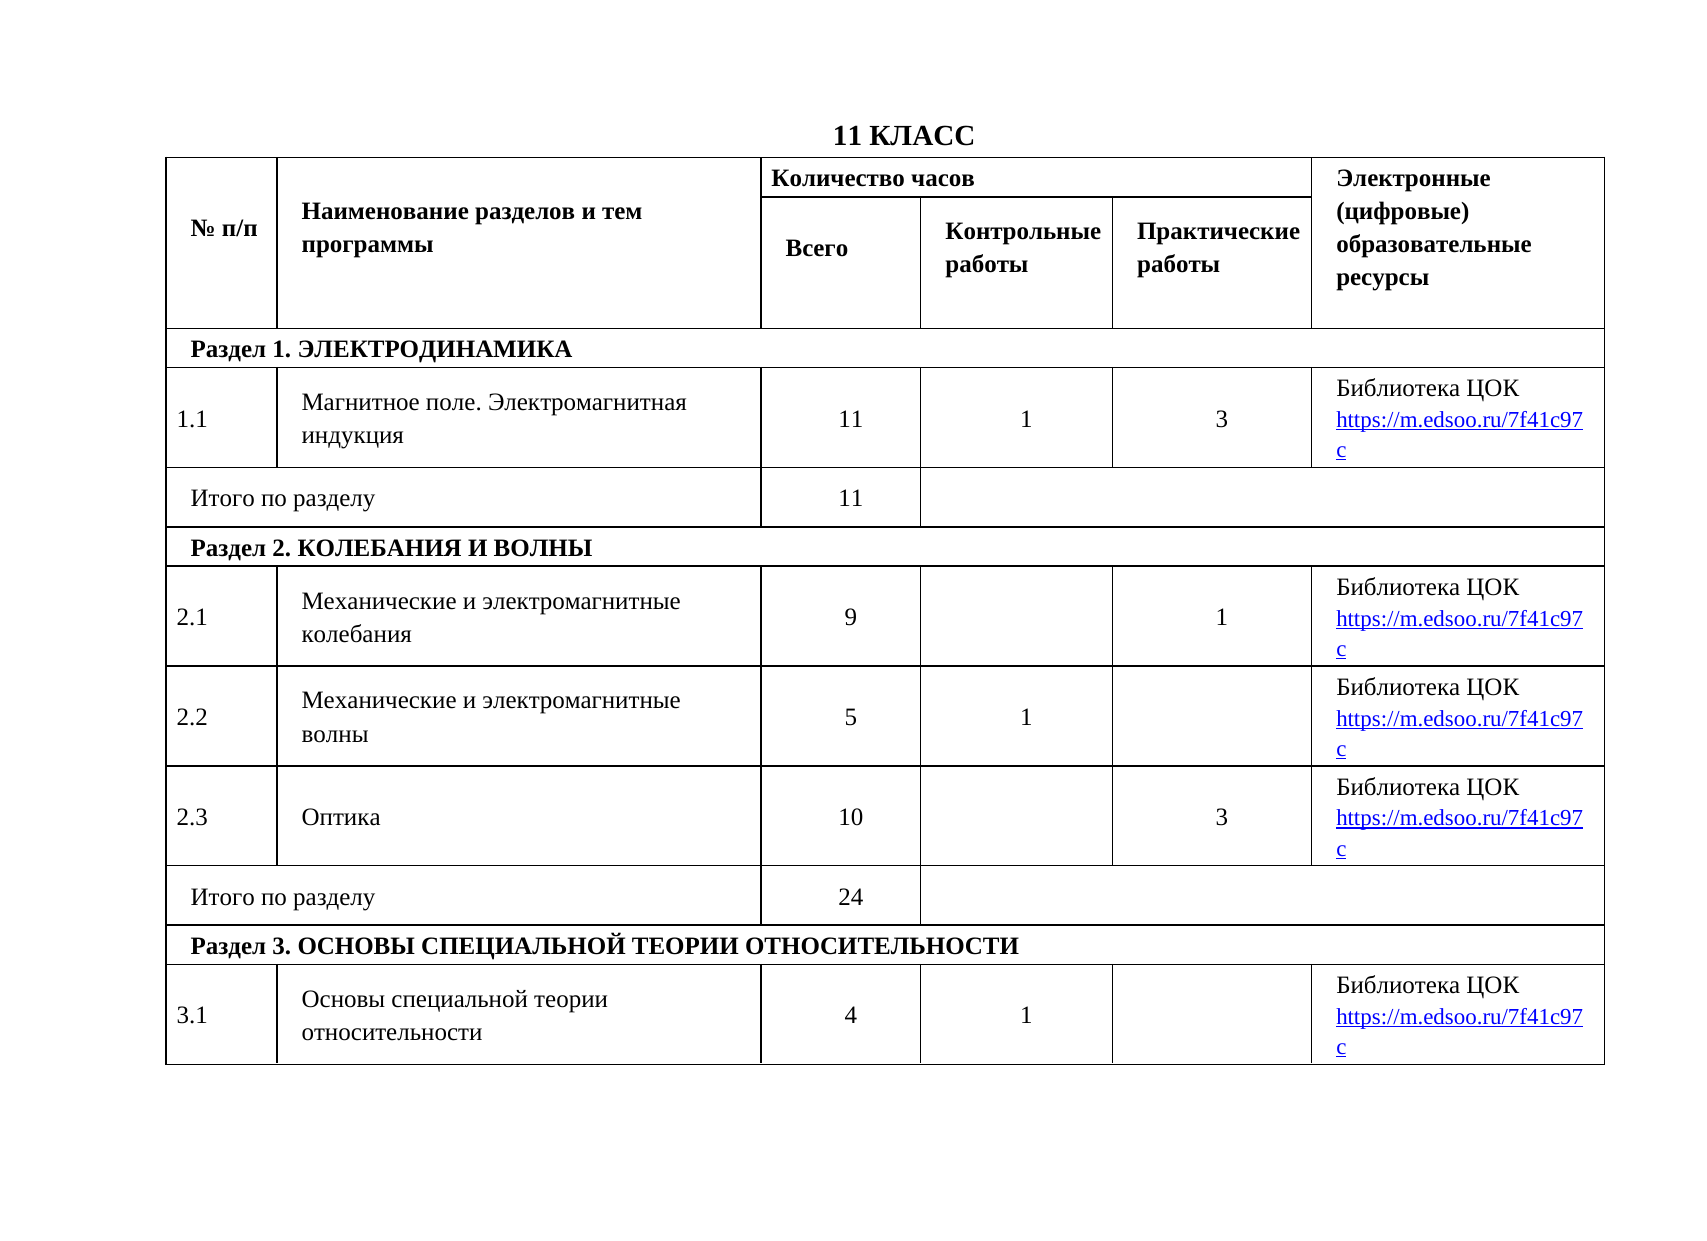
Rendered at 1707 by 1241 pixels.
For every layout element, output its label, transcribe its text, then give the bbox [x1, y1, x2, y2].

table_cell Всего [762, 198, 920, 327]
table_cell Библиотека ЦОК https://m.edsoo.ru/7f41c97c [1312, 767, 1604, 865]
table_cell Магнитное поле. Электромагнитная индукция [278, 368, 760, 467]
table_cell Библиотека ЦОК https://m.edsoo.ru/7f41c97c [1312, 567, 1604, 665]
table_cell 3.1 [167, 965, 276, 1063]
table_cell Раздел 2. КОЛЕБАНИЯ И ВОЛНЫ [167, 528, 1604, 565]
table_cell 24 [762, 866, 920, 924]
table_cell Библиотека ЦОК https://m.edsoo.ru/7f41c97c [1312, 667, 1604, 765]
table_cell 11 [762, 368, 920, 467]
table_cell [1113, 667, 1311, 765]
table_cell Практические работы [1113, 198, 1311, 327]
table_cell Механические и электромагнитные волны [278, 667, 760, 765]
table_header Наименование разделов и тем программы [278, 158, 760, 327]
table_cell 5 [762, 667, 920, 765]
table_header Электронные (цифровые) образовательные ресурсы [1312, 158, 1604, 327]
table_cell Итого по разделу [167, 866, 760, 924]
table_cell Раздел 3. ОСНОВЫ СПЕЦИАЛЬНОЙ ТЕОРИИ ОТНОСИТЕЛЬНОСТИ [167, 926, 1604, 964]
table_cell 11 [762, 468, 920, 526]
table_cell 10 [762, 767, 920, 865]
table_cell 3 [1113, 767, 1311, 865]
table_cell Контрольные работы [921, 198, 1112, 327]
text 11 КЛАСС [190, 118, 1618, 152]
table_cell [921, 567, 1112, 665]
table_cell Основы специальной теории относительности [278, 965, 760, 1063]
table_cell 4 [762, 965, 920, 1063]
table_cell 2.1 [167, 567, 276, 665]
table_cell 9 [762, 567, 920, 665]
table_cell 1 [921, 667, 1112, 765]
table_header Количество часов [762, 158, 1311, 196]
table_cell Итого по разделу [167, 468, 760, 526]
table_cell [921, 866, 1604, 924]
table_cell Оптика [278, 767, 760, 865]
table_cell Механические и электромагнитные колебания [278, 567, 760, 665]
table_cell 2.3 [167, 767, 276, 865]
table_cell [1312, 965, 1604, 1063]
table_cell Библиотека ЦОК https://m.edsoo.ru/7f41c97c [1312, 368, 1604, 467]
table_header № п/п [167, 158, 276, 327]
table_cell [921, 468, 1604, 526]
table_cell 1 [921, 368, 1112, 467]
table_cell 1 [921, 965, 1112, 1063]
table_cell 2.2 [167, 667, 276, 765]
table_cell Раздел 1. ЭЛЕКТРОДИНАМИКА [167, 329, 1604, 367]
table_cell 1.1 [167, 368, 276, 467]
table_cell [1113, 965, 1311, 1063]
table_cell 1 [1113, 567, 1311, 665]
table_cell 3 [1113, 368, 1311, 467]
table_cell [921, 767, 1112, 865]
